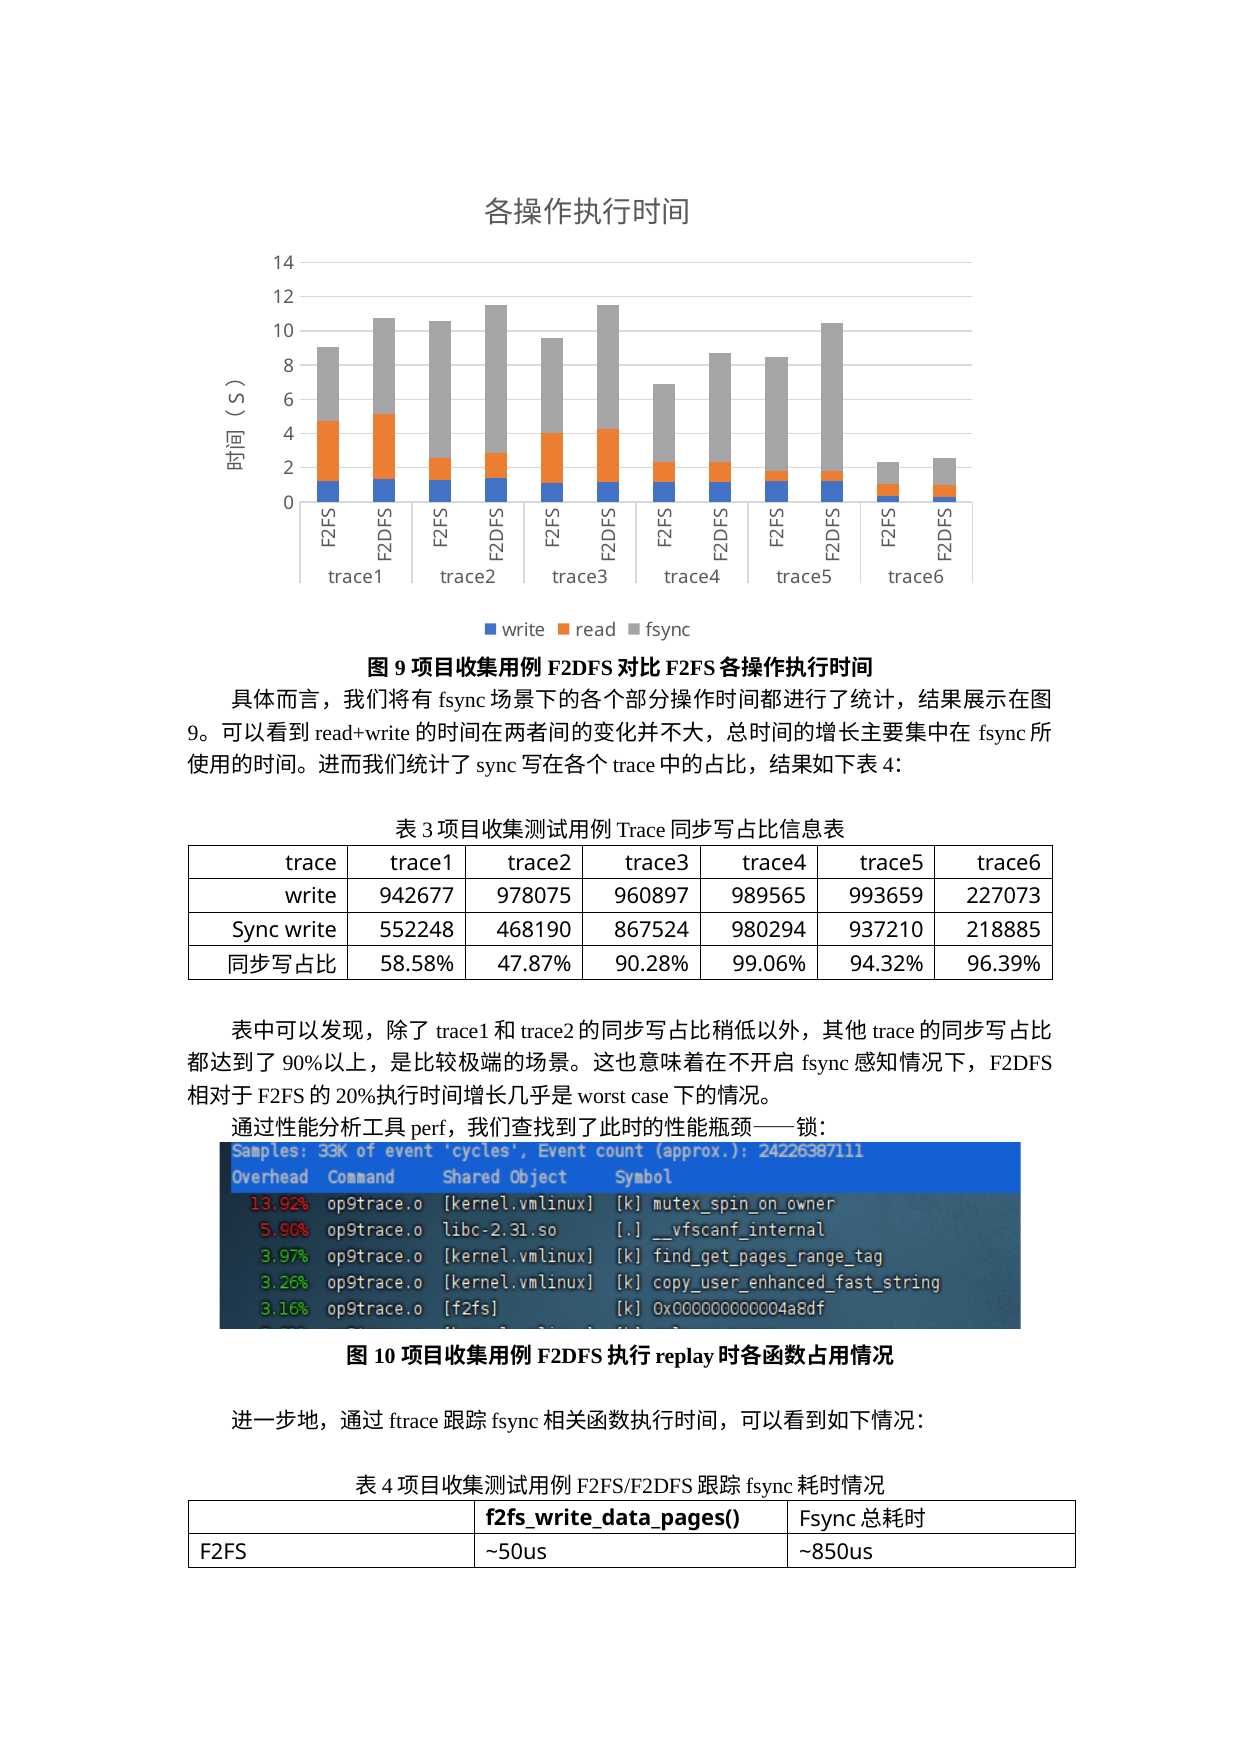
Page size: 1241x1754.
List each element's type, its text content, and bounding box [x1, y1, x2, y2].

table_header f2fs_write_data_pages() [475, 1501, 787, 1533]
text 图 10 项目收集用例 F2DFS执行replay时各函数占用情况 [187, 1337, 1053, 1370]
table_header trace2 [466, 846, 582, 878]
table_cell 96.39% [935, 946, 1052, 979]
table_cell 同步写占比 [189, 946, 347, 979]
table_cell 227073 [935, 879, 1052, 912]
table_cell 47.87% [466, 946, 582, 979]
table_header trace6 [935, 846, 1052, 878]
table_header Fsync总耗时 [788, 1501, 1075, 1533]
table_cell 867524 [583, 913, 700, 945]
table_cell write [189, 879, 347, 912]
table_cell 58.58% [348, 946, 465, 979]
table_cell 94.32% [818, 946, 934, 979]
picture [219, 1142, 1021, 1329]
table_cell 468190 [466, 913, 582, 945]
table_header trace5 [818, 846, 934, 878]
text 表4项目收集测试用例F2FS/F2DFS跟踪fsync耗时情况 [187, 1467, 1053, 1500]
table_cell 993659 [818, 879, 934, 912]
table_cell 989565 [701, 879, 817, 912]
table_cell ~50us [475, 1534, 787, 1567]
table_cell 552248 [348, 913, 465, 945]
table_cell 218885 [935, 913, 1052, 945]
table_cell 942677 [348, 879, 465, 912]
table_cell F2FS [189, 1534, 474, 1567]
table_cell 978075 [466, 879, 582, 912]
table_cell 90.28% [583, 946, 700, 979]
table_cell Sync write [189, 913, 347, 945]
text 表3项目收集测试用例Trace同步写占比信息表 [187, 812, 1053, 844]
table_header trace3 [583, 846, 700, 878]
text 通过性能分析工具perf，我们查找到了此时的性能瓶颈——锁： [187, 1110, 1053, 1142]
text 表中可以发现，除了trace1和trace2的同步写占比稍低以外，其他trace的同步写占比都达到了90%以上，是比较极端的场景。这也意味着在不开启fsync感知情况下，F2DFS相对于F2FS的20%执行时间增长几乎是worst case下的情况。 [187, 1012, 1053, 1110]
table_header trace1 [348, 846, 465, 878]
table_header trace [189, 846, 347, 878]
text 具体而言，我们将有fsync场景下的各个部分操作时间都进行了统计，结果展示在图9。可以看到read+write的时间在两者间的变化并不大，总时间的增长主要集中在fsync所使用的时间。进而我们统计了sync写在各个trace中的占比，结果如下表4： [187, 682, 1053, 779]
table_cell ~850us [788, 1534, 1075, 1567]
text 图 9 项目收集用例 F2DFS对比F2FS各操作执行时间 [187, 649, 1053, 682]
table_header [189, 1501, 474, 1533]
table_cell 99.06% [701, 946, 817, 979]
table_header trace4 [701, 846, 817, 878]
table_cell 960897 [583, 879, 700, 912]
table_cell 937210 [818, 913, 934, 945]
text 进一步地，通过ftrace跟踪fsync相关函数执行时间，可以看到如下情况： [187, 1402, 1053, 1435]
table_cell 980294 [701, 913, 817, 945]
